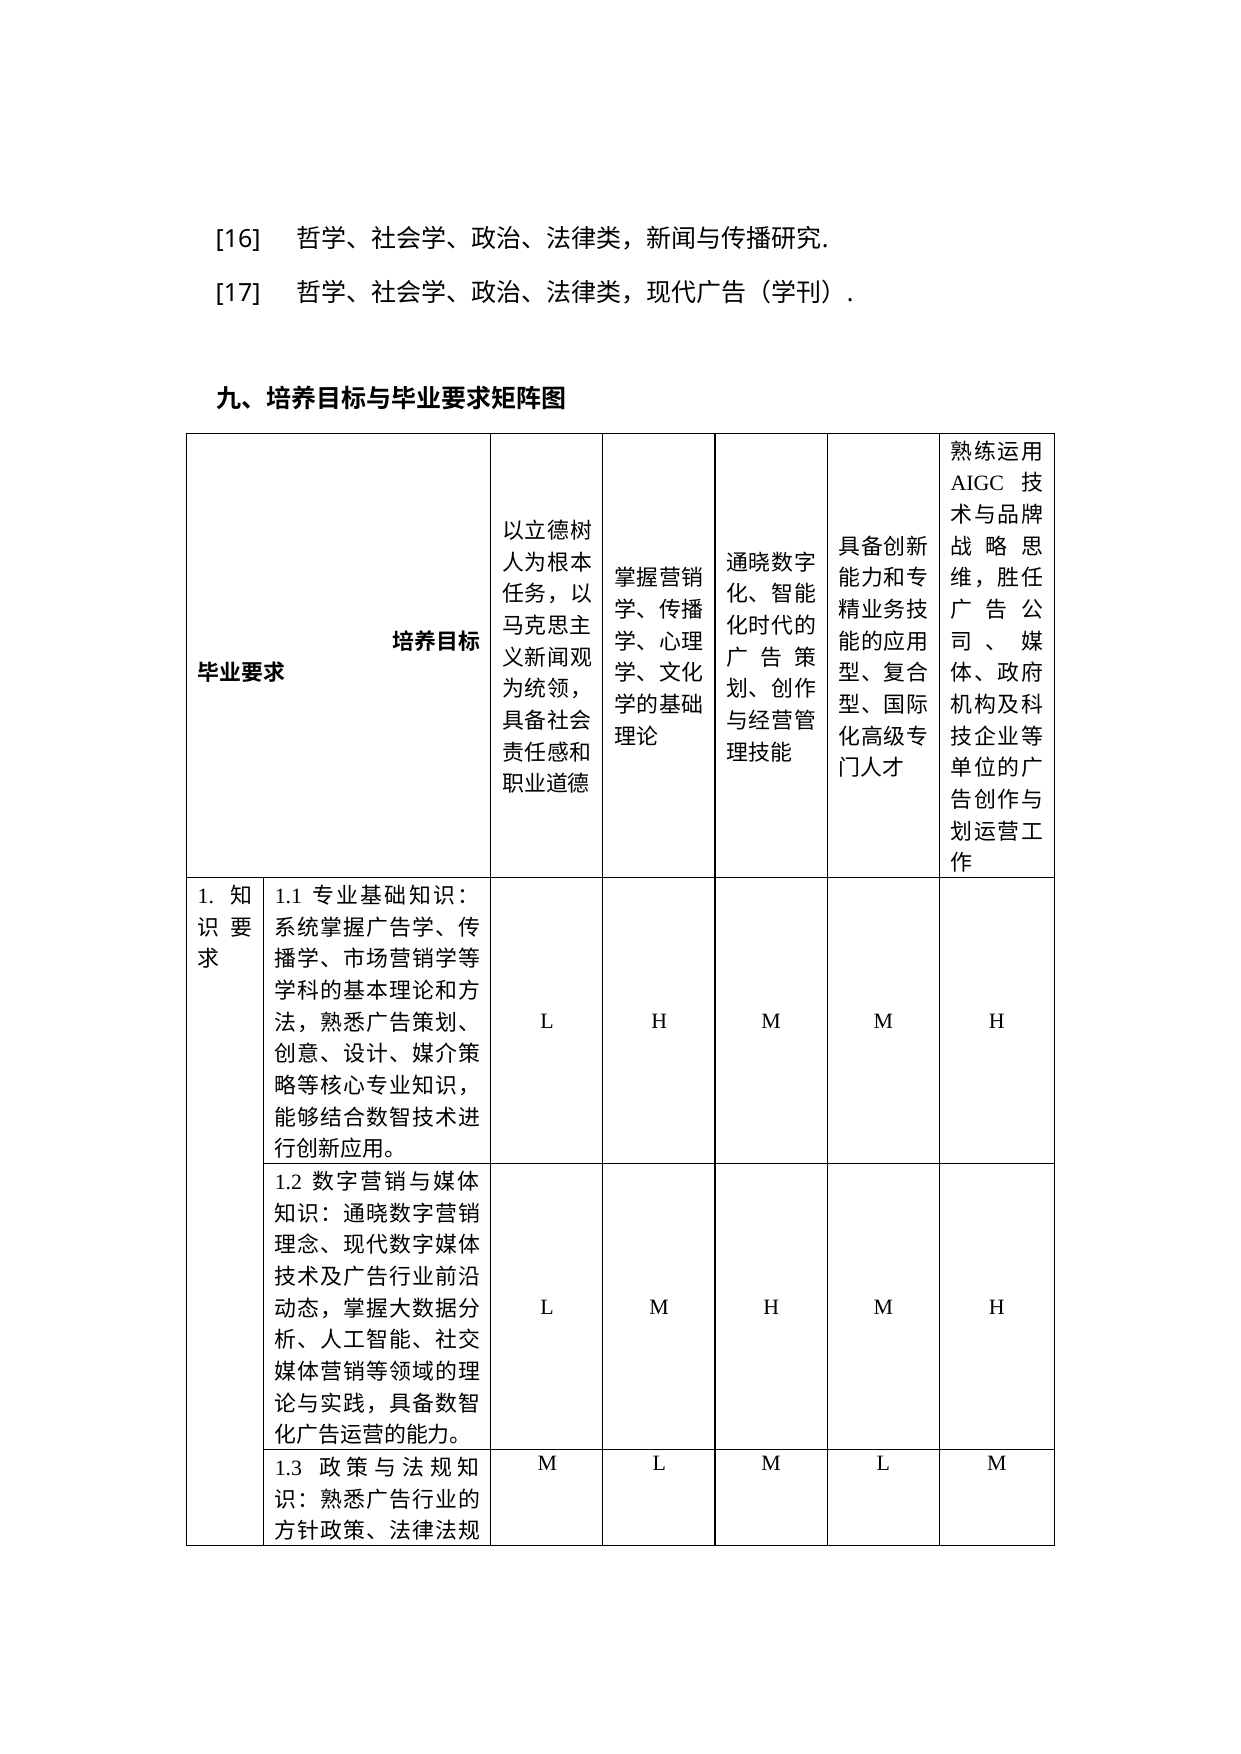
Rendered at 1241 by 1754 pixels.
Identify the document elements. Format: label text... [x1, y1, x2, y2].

list 哲学、社会学、政治、法律类，新闻与传播研究. [215, 218, 1075, 255]
table_header 培养目标 毕业要求 [187, 434, 490, 877]
table_cell L [828, 1450, 939, 1545]
table_cell M [940, 1450, 1054, 1545]
table_cell 1.1 专业基础知识：系统掌握广告学、传播学、市场营销学等学科的基本理论和方法，熟悉广告策划、创意、设计、媒介策略等核心专业知识，能够结合数智技术进行创新应用。 [264, 878, 490, 1163]
table_cell M [716, 878, 827, 1163]
table_cell 1.3 政策与法规知识：熟悉广告行业的方针政策、法律法规及行业伦理规范，了解文化创意产业与广告产业的运营模式，能够在数智化环境中合规开展广告活动。 [264, 1450, 490, 1545]
table_cell 1.2 数字营销与媒体知识：通晓数字营销理念、现代数字媒体技术及广告行业前沿动态，掌握大数据分析、人工智能、社交媒体营销等领域的理论与实践，具备数智化广告运营的能力。 [264, 1164, 490, 1449]
table_cell L [491, 878, 602, 1163]
list 培养目标与毕业要求矩阵图 [165, 378, 1075, 414]
table_header 熟练运用 AIGC 技术与品牌战略思维，胜任广告公司、媒体、政府机构及科技企业等单位的广告创作与划运营工作 [940, 434, 1054, 877]
table_cell M [491, 1450, 602, 1545]
table_header 掌握营销学、传播学、心理学、文化学的基础理论 [603, 434, 714, 877]
table_header 通晓数字化、智能化时代的广告策划、创作与经营管理技能 [716, 434, 827, 877]
table_header 具备创新能力和专精业务技能的应用型、复合型、国际化高级专门人才 [828, 434, 939, 877]
table_cell M [828, 1164, 939, 1449]
table_cell H [603, 878, 714, 1163]
table_header 以立德树人为根本任务，以马克思主义新闻观为统领，具备社会责任感和职业道德 [491, 434, 602, 877]
table_cell H [940, 878, 1054, 1163]
table_cell M [603, 1164, 714, 1449]
table_cell M [716, 1450, 827, 1545]
table_cell H [716, 1164, 827, 1449]
table_cell H [940, 1164, 1054, 1449]
table_cell 1.知识要求 [187, 878, 263, 1545]
table_cell M [828, 878, 939, 1163]
table_cell L [491, 1164, 602, 1449]
list 哲学、社会学、政治、法律类，现代广告（学刊）. [215, 273, 1075, 309]
table_cell L [603, 1450, 714, 1545]
